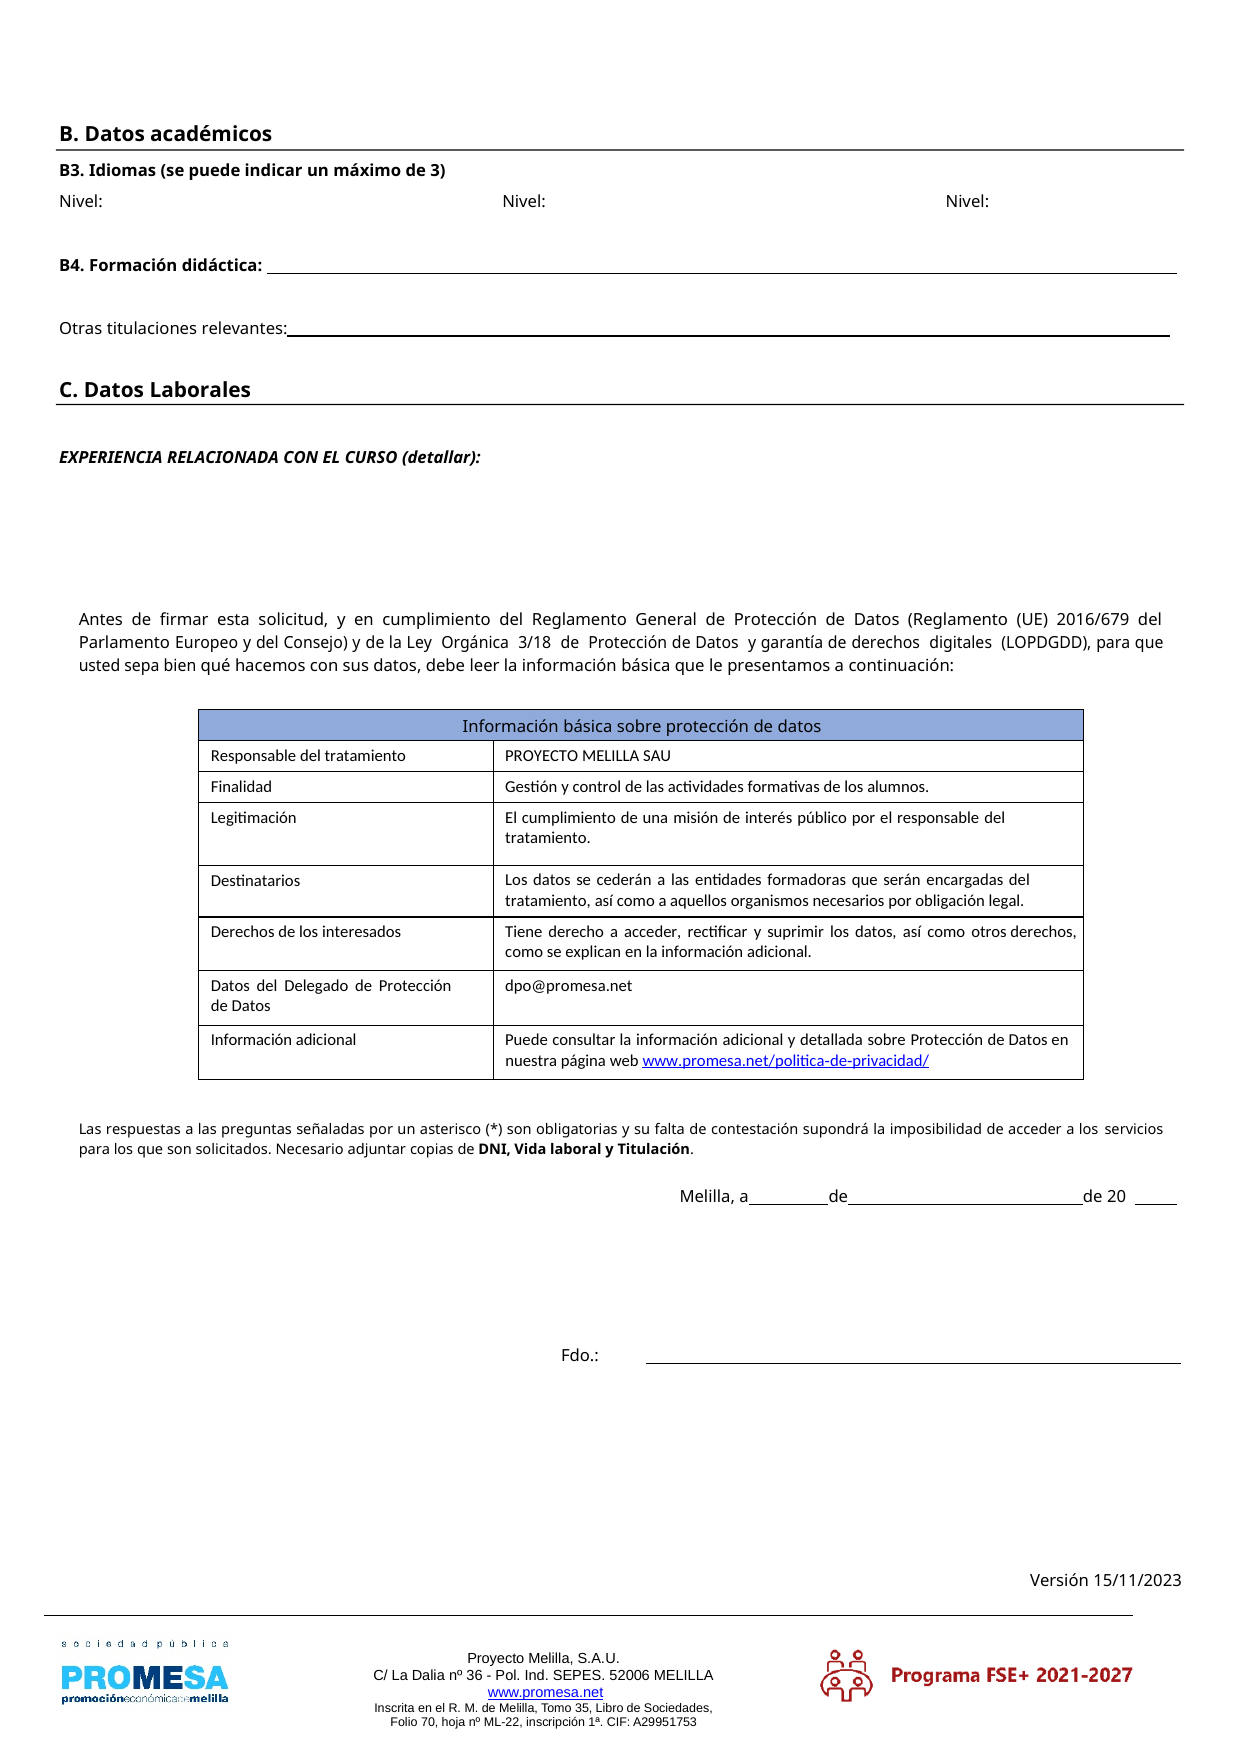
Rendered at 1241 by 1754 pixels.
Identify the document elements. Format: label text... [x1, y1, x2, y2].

text Antes de firmar esta solicitud, y en cumplimiento del Reglamento General de Protección de Datos (Reglamento (UE) 2016/679 del Parlamento Europeo y del Consejo) y de la Ley Orgánica 3/18 de Protección de Datos y garantía de derechos digitales (LOPDGDD), para que usted sepa bien qué hacemos con sus datos, debe leer la información básica que le presentamos a continuación: [78, 608, 1164, 676]
text Otras titulaciones relevantes: [59, 316, 1198, 339]
table_cell Puede consultar la información adicional y detallada sobre Protección de Datos en nuestra página web www.promesa.net/politica‐de‐privacidad/ [494, 1026, 1083, 1079]
table_cell Tiene derecho a acceder, rectificar y suprimir los datos, así como otros derechos, como se explican en la información adicional. [494, 918, 1083, 970]
table_cell Legitimación [199, 803, 493, 865]
text EXPERIENCIA RELACIONADA CON EL CURSO (detallar): [59, 445, 1198, 468]
table_cell Destinatarios [199, 866, 493, 916]
table_cell PROYECTO MELILLA SAU [494, 741, 1083, 771]
text Nivel: Nivel: Nivel: [59, 189, 1198, 212]
table_cell Información adicional [199, 1026, 493, 1079]
table_cell Derechos de los interesados [199, 918, 493, 970]
subtitle B4. Formación didáctica: [59, 253, 1198, 276]
subtitle C. Datos Laborales [59, 375, 1198, 404]
subtitle B. Datos académicos [59, 119, 1198, 147]
text Melilla, a de de 20 [679, 1185, 1198, 1207]
table_cell Los datos se cederán a las entidades formadoras que serán encargadas del tratamiento, así como a aquellos organismos necesarios por obligación legal. [494, 866, 1083, 916]
text Fdo.: [561, 1344, 1198, 1366]
table_cell Finalidad [199, 772, 493, 802]
table_cell Responsable del tratamiento [199, 741, 493, 771]
text Las respuestas a las preguntas señaladas por un asterisco (*) son obligatorias y su falta de contestación supondrá la imposibilidad de acceder a los servicios para los que son solicitados. Necesario adjuntar copias de DNI, Vida laboral y Titulación. [78, 1119, 1163, 1159]
table_header Información básica sobre protección de datos [199, 710, 1083, 740]
text Versión 15/11/2023 [44, 1568, 1182, 1591]
subtitle B3. Idiomas (se puede indicar un máximo de 3) [59, 158, 1198, 181]
table_cell dpo@promesa.net [494, 971, 1083, 1024]
table_cell El cumplimiento de una misión de interés público por el responsable del tratamiento. [494, 803, 1083, 865]
table_cell Gestión y control de las actividades formativas de los alumnos. [494, 772, 1083, 802]
table_cell Datos del Delegado de Protección de Datos [199, 971, 493, 1024]
